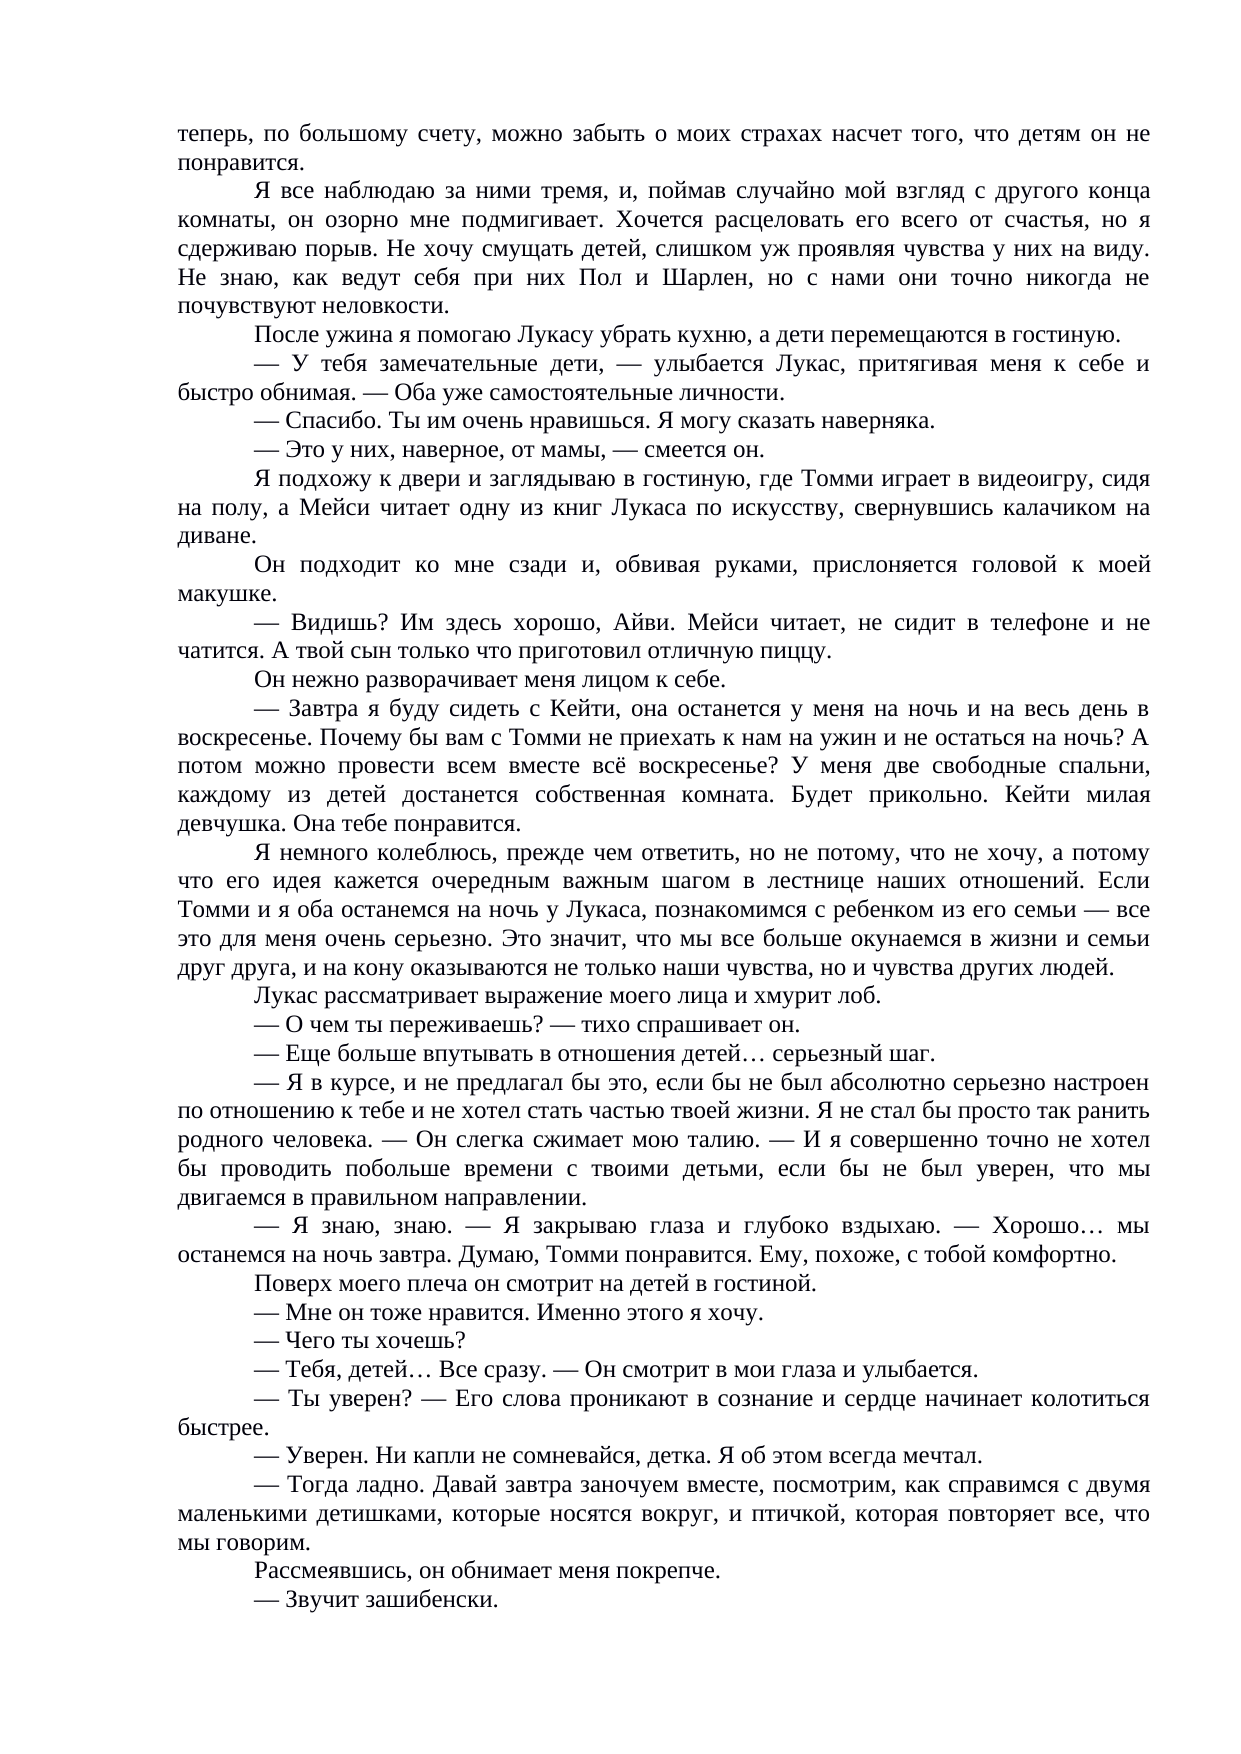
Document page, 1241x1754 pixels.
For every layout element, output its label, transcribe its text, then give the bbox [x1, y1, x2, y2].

text — У тебя замечательные дети, — улыбается Лукас, притягивая меня к себе и быстро обнимая. — Оба уже самостоятельные личности. [177, 348, 1152, 406]
text — Я знаю, знаю. — Я закрываю глаза и глубоко вздыхаю. — Хорошо… мы останемся на ночь завтра. Думаю, Томми понравится. Ему, похоже, с тобой комфортно. [177, 1211, 1152, 1268]
text — Я в курсе, и не предлагал бы это, если бы не был абсолютно серьезно настроен по отношению к тебе и не хотел стать частью твоей жизни. Я не стал бы просто так ранить родного человека. — Он слегка сжимает мою талию. — И я совершенно точно не хотел бы проводить побольше времени с твоими детьми, если бы не был уверен, что мы двигаемся в правильном направлении. [177, 1067, 1152, 1211]
text После ужина я помогаю Лукасу убрать кухню, а дети перемещаются в гостиную. [177, 319, 1152, 348]
text — Тебя, детей… Все сразу. — Он смотрит в мои глаза и улыбается. [177, 1354, 1152, 1383]
text — Мне он тоже нравится. Именно этого я хочу. [177, 1297, 1152, 1326]
text Рассмеявшись, он обнимает меня покрепче. [177, 1556, 1152, 1584]
text — Это у них, наверное, от мамы, — смеется он. [177, 434, 1152, 463]
text — Ты уверен? — Его слова проникают в сознание и сердце начинает колотиться быстрее. [177, 1383, 1152, 1441]
text — Чего ты хочешь? [177, 1326, 1152, 1354]
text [177, 118, 1152, 176]
text Он подходит ко мне сзади и, обвивая руками, прислоняется головой к моей макушке. [177, 549, 1152, 607]
text Я все наблюдаю за ними тремя, и, поймав случайно мой взгляд с другого конца комнаты, он озорно мне подмигивает. Хочется расцеловать его всего от счастья, но я сдерживаю порыв. Не хочу смущать детей, слишком уж проявляя чувства у них на виду. Не знаю, как ведут себя при них Пол и Шарлен, но с нами они точно никогда не почувствуют неловкости. [177, 176, 1152, 319]
text — О чем ты переживаешь? — тихо спрашивает он. [177, 1009, 1152, 1038]
text Я немного колеблюсь, прежде чем ответить, но не потому, что не хочу, а потому что его идея кажется очередным важным шагом в лестнице наших отношений. Если Томми и я оба останемся на ночь у Лукаса, познакомимся с ребенком из его семьи — все это для меня очень серьезно. Это значит, что мы все больше окунаемся в жизни и семьи друг друга, и на кону оказываются не только наши чувства, но и чувства других людей. [177, 837, 1152, 981]
text Лукас рассматривает выражение моего лица и хмурит лоб. [177, 981, 1152, 1009]
text Я подхожу к двери и заглядываю в гостиную, где Томми играет в видеоигру, сидя на полу, а Мейси читает одну из книг Лукаса по искусству, свернувшись калачиком на диване. [177, 463, 1152, 549]
text — Еще больше впутывать в отношения детей… серьезный шаг. [177, 1038, 1152, 1067]
text — Видишь? Им здесь хорошо, Айви. Мейси читает, не сидит в телефоне и не чатится. А твой сын только что приготовил отличную пиццу. [177, 607, 1152, 664]
text — Спасибо. Ты им очень нравишься. Я могу сказать наверняка. [177, 406, 1152, 434]
text — Тогда ладно. Давай завтра заночуем вместе, посмотрим, как справимся с двумя маленькими детишками, которые носятся вокруг, и птичкой, которая повторяет все, что мы говорим. [177, 1469, 1152, 1556]
text — Звучит зашибенски. [177, 1584, 1152, 1613]
text — Уверен. Ни капли не сомневайся, детка. Я об этом всегда мечтал. [177, 1441, 1152, 1469]
text Он нежно разворачивает меня лицом к себе. [177, 664, 1152, 693]
text — Завтра я буду сидеть с Кейти, она останется у меня на ночь и на весь день в воскресенье. Почему бы вам с Томми не приехать к нам на ужин и не остаться на ночь? А потом можно провести всем вместе всё воскресенье? У меня две свободные спальни, каждому из детей достанется собственная комната. Будет прикольно. Кейти милая девчушка. Она тебе понравится. [177, 693, 1152, 837]
text Поверх моего плеча он смотрит на детей в гостиной. [177, 1268, 1152, 1297]
